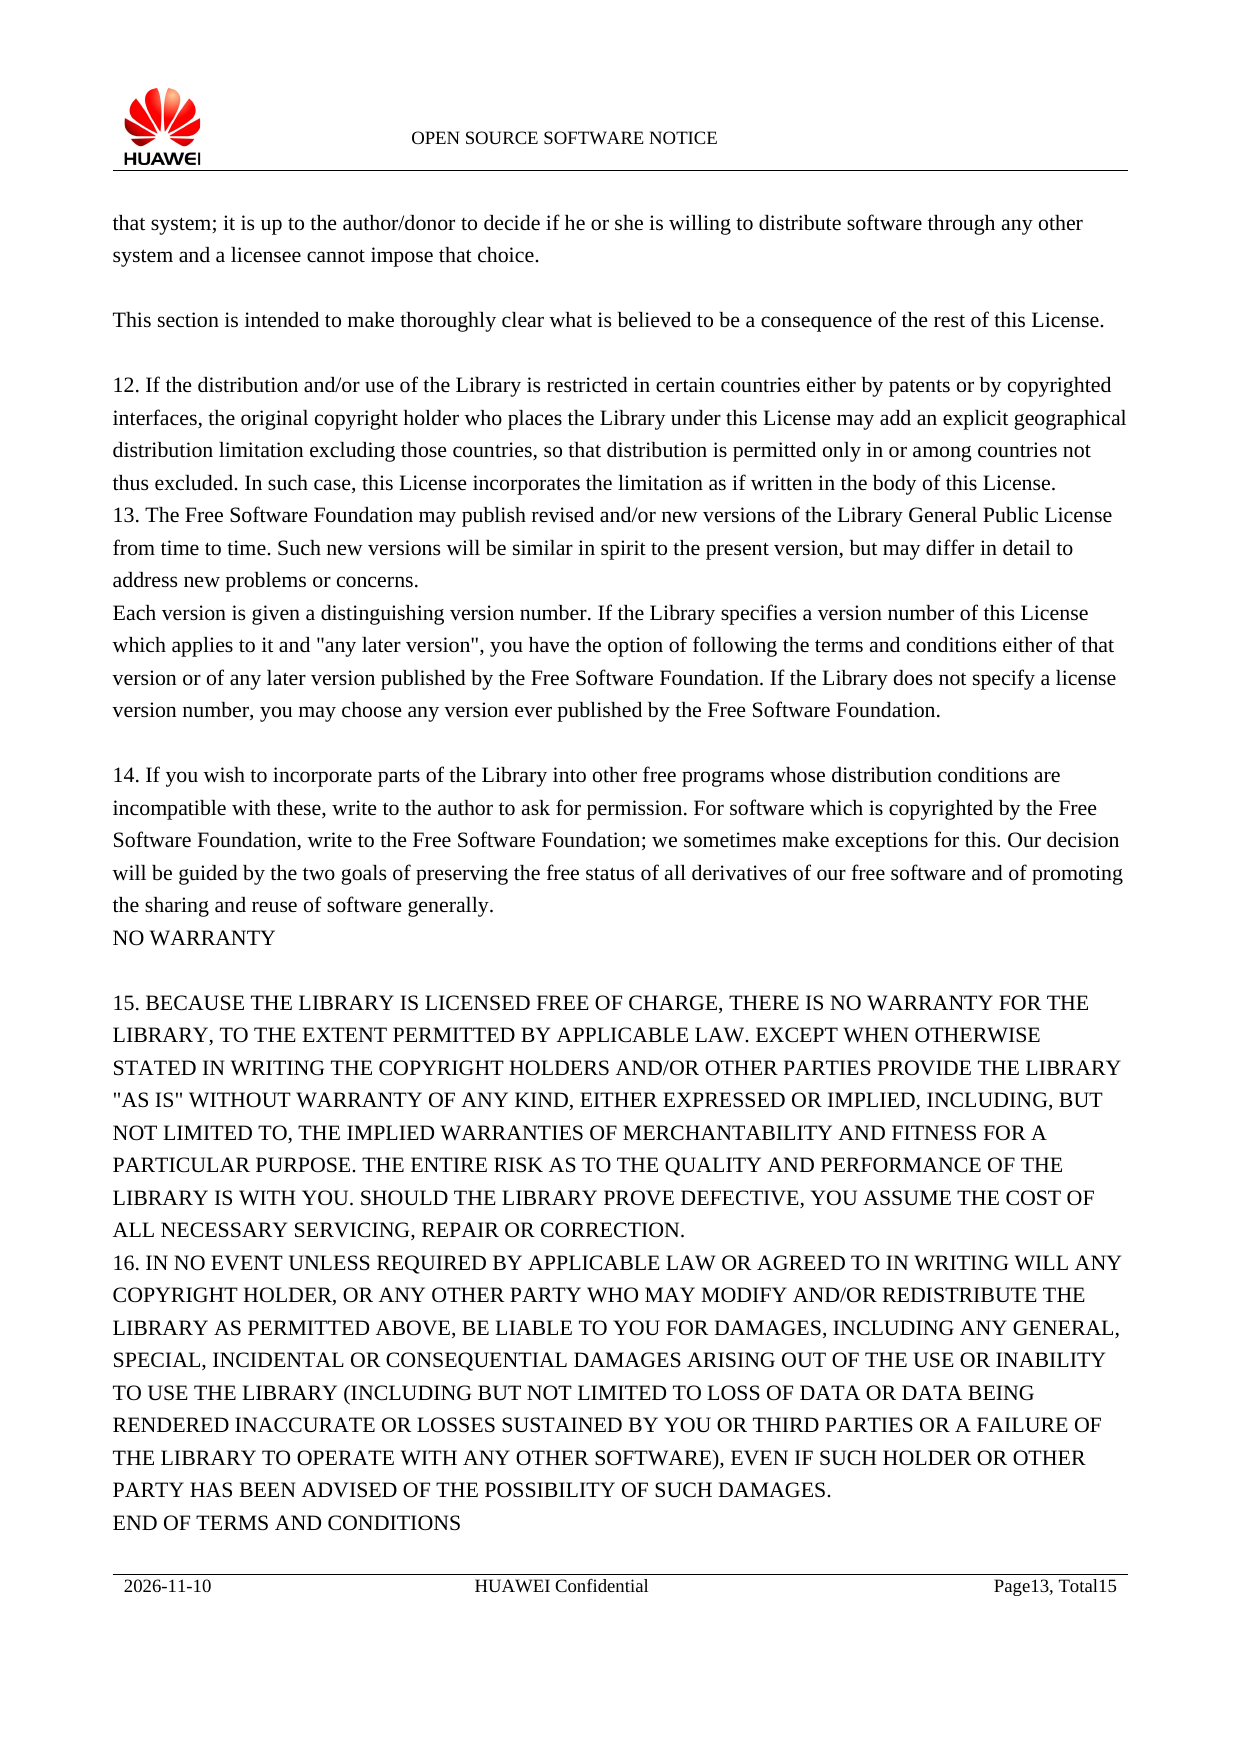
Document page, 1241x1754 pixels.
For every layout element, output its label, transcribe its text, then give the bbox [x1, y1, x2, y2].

picture [124, 88, 201, 165]
